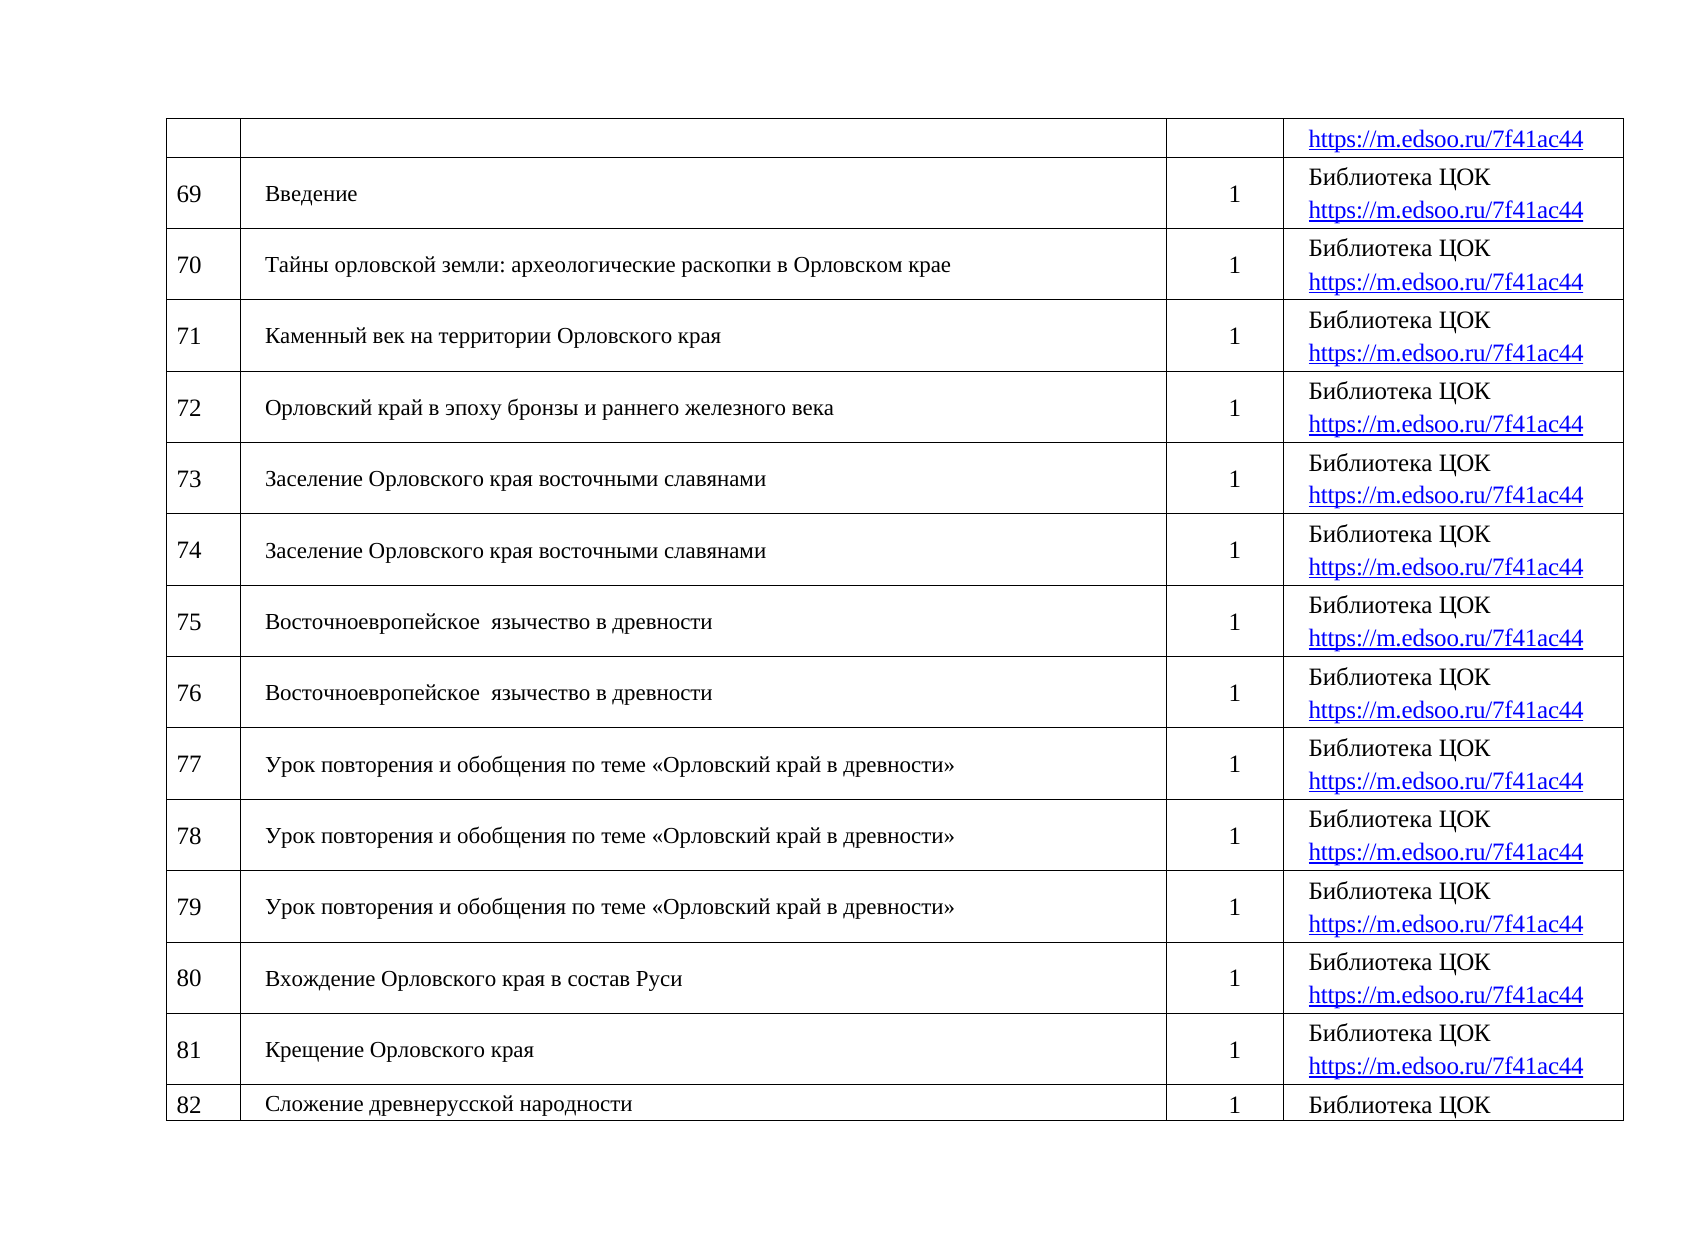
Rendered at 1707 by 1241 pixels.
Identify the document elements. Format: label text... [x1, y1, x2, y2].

table_cell 69 [167, 158, 240, 228]
table_cell Библиотека ЦОК https://m.edsoo.ru/7f41ac44 [1284, 728, 1623, 799]
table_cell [1284, 119, 1623, 156]
table_cell Орловский край в эпоху бронзы и раннего железного века [241, 372, 1166, 442]
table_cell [1284, 943, 1623, 1013]
table_cell Библиотека ЦОК https://m.edsoo.ru/7f41ac44 [1284, 800, 1623, 870]
table_cell 82 [167, 1085, 240, 1120]
table_cell 74 [167, 514, 240, 584]
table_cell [241, 119, 1166, 156]
table_cell Тайны орловской земли: археологические раскопки в Орловском крае [241, 229, 1166, 299]
table_cell Вхождение Орловского края в состав Руси [241, 943, 1166, 1013]
table_cell 80 [167, 943, 240, 1013]
table_cell Библиотека ЦОК https://m.edsoo.ru/7f41ac44 [1284, 514, 1623, 584]
table_cell 1 [1167, 372, 1283, 442]
table_cell 75 [167, 586, 240, 656]
table_cell 73 [167, 443, 240, 513]
table_cell Заселение Орловского края восточными славянами [241, 514, 1166, 584]
table_cell Урок повторения и обобщения по теме «Орловский край в древности» [241, 800, 1166, 870]
table_cell Каменный век на территории Орловского края [241, 300, 1166, 371]
table_cell 76 [167, 657, 240, 727]
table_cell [241, 1085, 1166, 1120]
table_cell 71 [167, 300, 240, 371]
table_cell 1 [1167, 229, 1283, 299]
table_cell 1 [1167, 728, 1283, 799]
table_cell 78 [167, 800, 240, 870]
table_cell 1 [1167, 800, 1283, 870]
table_cell 77 [167, 728, 240, 799]
table_cell Крещение Орловского края [241, 1014, 1166, 1084]
table_cell Библиотека ЦОК https://m.edsoo.ru/7f41ac44 [1284, 657, 1623, 727]
table_cell Библиотека ЦОК https://m.edsoo.ru/7f41ac44 [1284, 229, 1623, 299]
table_cell Библиотека ЦОК https://m.edsoo.ru/7f41ac44 [1284, 372, 1623, 442]
table_cell Библиотека ЦОК https://m.edsoo.ru/7f41ac44 [1284, 586, 1623, 656]
table_cell Заселение Орловского края восточными славянами [241, 443, 1166, 513]
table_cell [1284, 1014, 1623, 1084]
table_cell 79 [167, 871, 240, 941]
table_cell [1284, 158, 1623, 228]
table_cell Урок повторения и обобщения по теме «Орловский край в древности» [241, 728, 1166, 799]
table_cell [1284, 1085, 1623, 1120]
table_cell 1 [1167, 443, 1283, 513]
table_cell 1 [1167, 943, 1283, 1013]
table_cell 1 [1167, 586, 1283, 656]
table_cell Восточноевропейское язычество в древности [241, 657, 1166, 727]
table_cell 1 [1167, 1014, 1283, 1084]
table_cell 81 [167, 1014, 240, 1084]
table_cell 1 [1167, 657, 1283, 727]
table_cell 1 [1167, 1085, 1283, 1120]
table_cell Восточноевропейское язычество в древности [241, 586, 1166, 656]
table_cell Библиотека ЦОК https://m.edsoo.ru/7f41ac44 [1284, 443, 1623, 513]
table_cell 1 [1167, 119, 1283, 156]
table_cell Библиотека ЦОК https://m.edsoo.ru/7f41ac44 [1284, 300, 1623, 371]
table_cell 68 [167, 119, 240, 156]
table_cell 70 [167, 229, 240, 299]
table_cell Введение [241, 158, 1166, 228]
table_cell 1 [1167, 514, 1283, 584]
table_cell 1 [1167, 300, 1283, 371]
table_cell 1 [1167, 871, 1283, 941]
table_cell Урок повторения и обобщения по теме «Орловский край в древности» [241, 871, 1166, 941]
table_cell 1 [1167, 158, 1283, 228]
table_cell Библиотека ЦОК https://m.edsoo.ru/7f41ac44 [1284, 871, 1623, 941]
table_cell 72 [167, 372, 240, 442]
